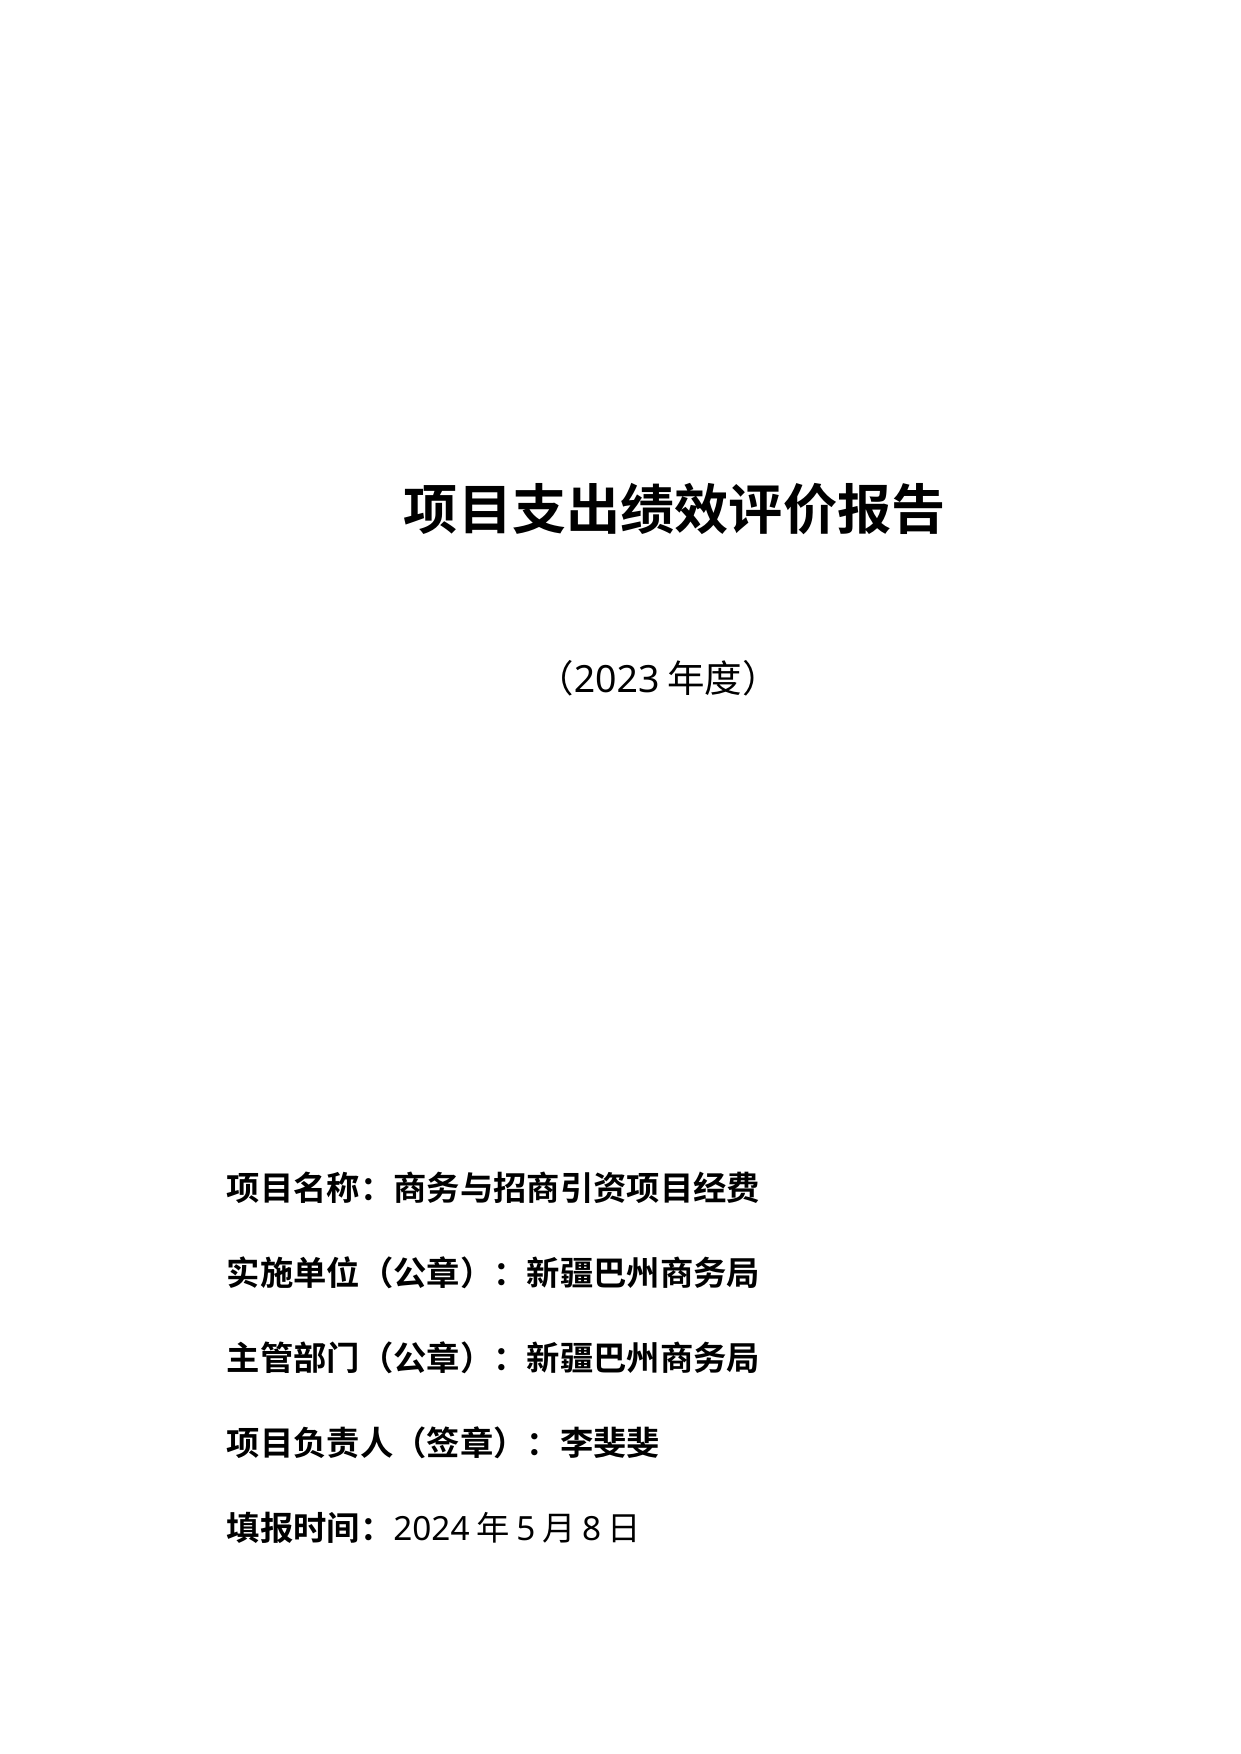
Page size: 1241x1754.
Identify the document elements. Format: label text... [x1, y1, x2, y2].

text 项目名称：商务与招商引资项目经费 [159, 1144, 1081, 1229]
text 填报时间：2024年5月8日 [159, 1484, 1081, 1569]
text （2023年度） [159, 634, 1081, 719]
text 项目负责人（签章）：李斐斐 [159, 1399, 1081, 1484]
text 项目支出绩效评价报告 [159, 464, 1081, 549]
text 主管部门（公章）：新疆巴州商务局 [159, 1314, 1081, 1399]
text 实施单位（公章）：新疆巴州商务局 [159, 1229, 1081, 1314]
